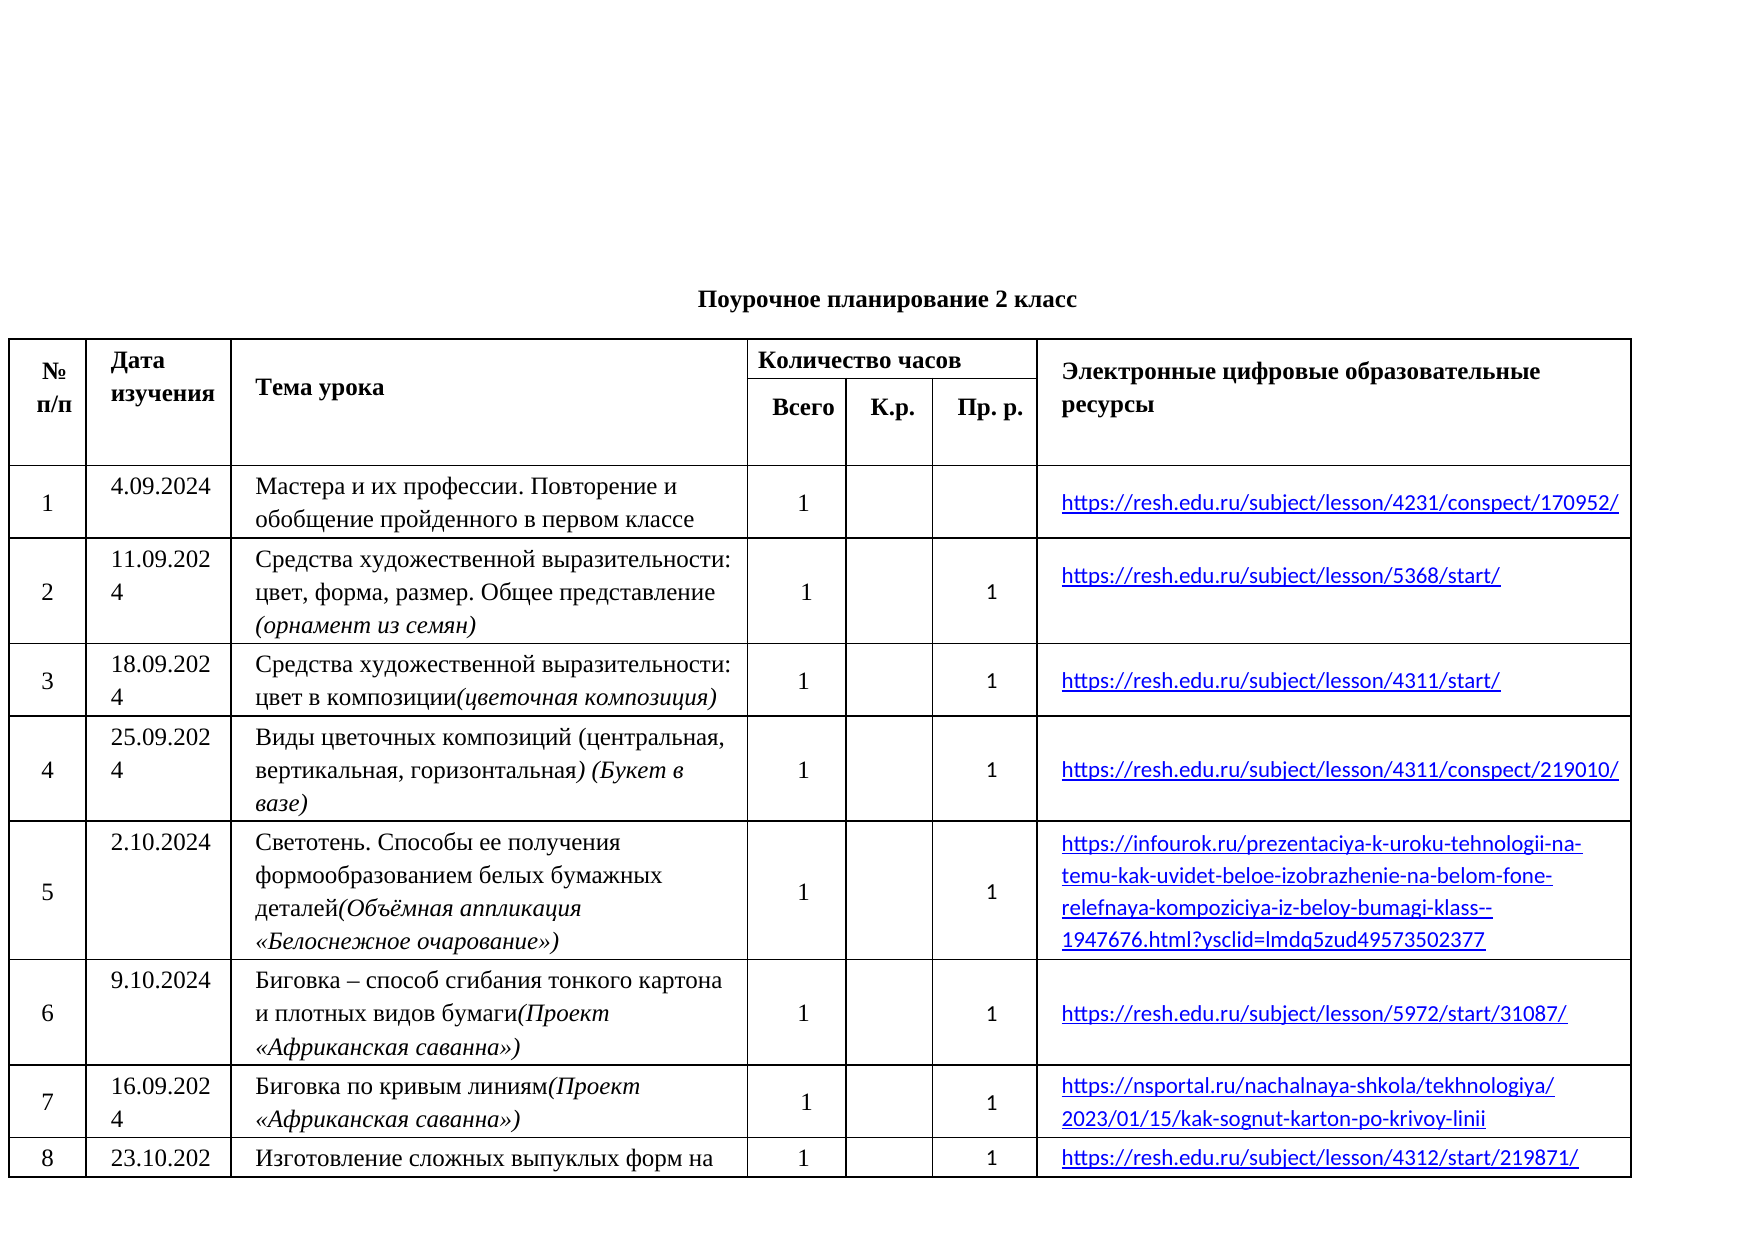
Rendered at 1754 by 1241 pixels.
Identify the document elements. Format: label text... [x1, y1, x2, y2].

table_cell Пр. р. [933, 379, 1036, 465]
table_header Тема урока [232, 340, 747, 465]
table_cell [847, 717, 932, 820]
table_cell 1 [933, 1066, 1036, 1137]
table_cell [933, 466, 1036, 537]
table_cell К.р. [847, 379, 932, 465]
table_cell 7 [10, 1066, 85, 1137]
table_cell https://resh.edu.ru/subject/lesson/4311/conspect/219010/ [1038, 717, 1630, 820]
table_cell 3 [10, 644, 85, 715]
table_header № п/п [10, 340, 85, 465]
table_cell [847, 960, 932, 1064]
table_header Электронные цифровые образовательные ресурсы [1038, 340, 1630, 465]
table_cell https://infourok.ru/prezentaciya-k-uroku-tehnologii-na-temu-kak-uvidet-beloe-izobrazhenie-na-belom-fone-relefnaya-kompoziciya-iz-beloy-bumagi-klass--1947676.html?ysclid=lmdq5zud49573502377 [1038, 822, 1630, 959]
table_cell 25.09.2024 [87, 717, 230, 820]
table_cell 1 [748, 1138, 845, 1176]
table_cell 1 [933, 822, 1036, 959]
table_cell https://resh.edu.ru/subject/lesson/5972/start/31087/ [1038, 960, 1630, 1064]
table_cell Средства художественной выразительности: цвет, форма, размер. Общее представление (орнамент из семян) [232, 539, 747, 642]
table_cell 1 [748, 466, 845, 537]
table_cell 18.09.2024 [87, 644, 230, 715]
table_cell https://resh.edu.ru/subject/lesson/4231/conspect/170952/ [1038, 466, 1630, 537]
table_cell Биговка по кривым линиям(Проект «Африканская саванна») [232, 1066, 747, 1137]
table_cell 1 [748, 822, 845, 959]
table_cell Всего [748, 379, 845, 465]
table_cell 2 [10, 539, 85, 642]
table_cell 6 [10, 960, 85, 1064]
table_cell https://resh.edu.ru/subject/lesson/4311/start/ [1038, 644, 1630, 715]
table_cell [847, 644, 932, 715]
table_cell 11.09.2024 [87, 539, 230, 642]
table_cell 4 [10, 717, 85, 820]
table_cell 1 [933, 539, 1036, 642]
table_cell 1 [10, 466, 85, 537]
table_cell Светотень. Способы ее получения формообразованием белых бумажных деталей(Объёмная аппликация «Белоснежное очарование») [232, 822, 747, 959]
table_cell [847, 539, 932, 642]
table_cell https://nsportal.ru/nachalnaya-shkola/tekhnologiya/2023/01/15/kak-sognut-karton-po-krivoy-linii [1038, 1066, 1630, 1137]
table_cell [232, 1138, 747, 1176]
table_cell Мастера и их профессии. Повторение и обобщение пройденного в первом классе [232, 466, 747, 537]
table_cell 4.09.2024 [87, 466, 230, 537]
table_cell 1 [933, 1138, 1036, 1176]
table_cell 1 [748, 717, 845, 820]
table_cell 5 [10, 822, 85, 959]
table_cell [847, 466, 932, 537]
table_cell Биговка – способ сгибания тонкого картона и плотных видов бумаги(Проект «Африканская саванна») [232, 960, 747, 1064]
table_cell [847, 822, 932, 959]
table_cell 1 [933, 960, 1036, 1064]
table_cell 23.10.2024 [87, 1138, 230, 1176]
table_cell 1 [933, 717, 1036, 820]
table_header Дата изучения [87, 340, 230, 465]
table_cell 1 [748, 960, 845, 1064]
table_cell Виды цветочных композиций (центральная, вертикальная, горизонтальная) (Букет в вазе) [232, 717, 747, 820]
table_cell https://resh.edu.ru/subject/lesson/5368/start/ [1038, 539, 1630, 642]
table_cell Средства художественной выразительности: цвет в композиции(цветочная композиция) [232, 644, 747, 715]
table_cell 16.09.2024 [87, 1066, 230, 1137]
text Поурочное планирование 2 класс [50, 284, 1725, 313]
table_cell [1038, 1138, 1630, 1176]
table_cell 9.10.2024 [87, 960, 230, 1064]
table_cell 1 [748, 539, 845, 642]
table_cell 2.10.2024 [87, 822, 230, 959]
table_header Количество часов [748, 340, 1036, 377]
table_cell 1 [933, 644, 1036, 715]
table_cell 1 [748, 644, 845, 715]
table_cell 1 [748, 1066, 845, 1137]
table_cell 8 [10, 1138, 85, 1176]
table_cell [847, 1138, 932, 1176]
table_cell [847, 1066, 932, 1137]
